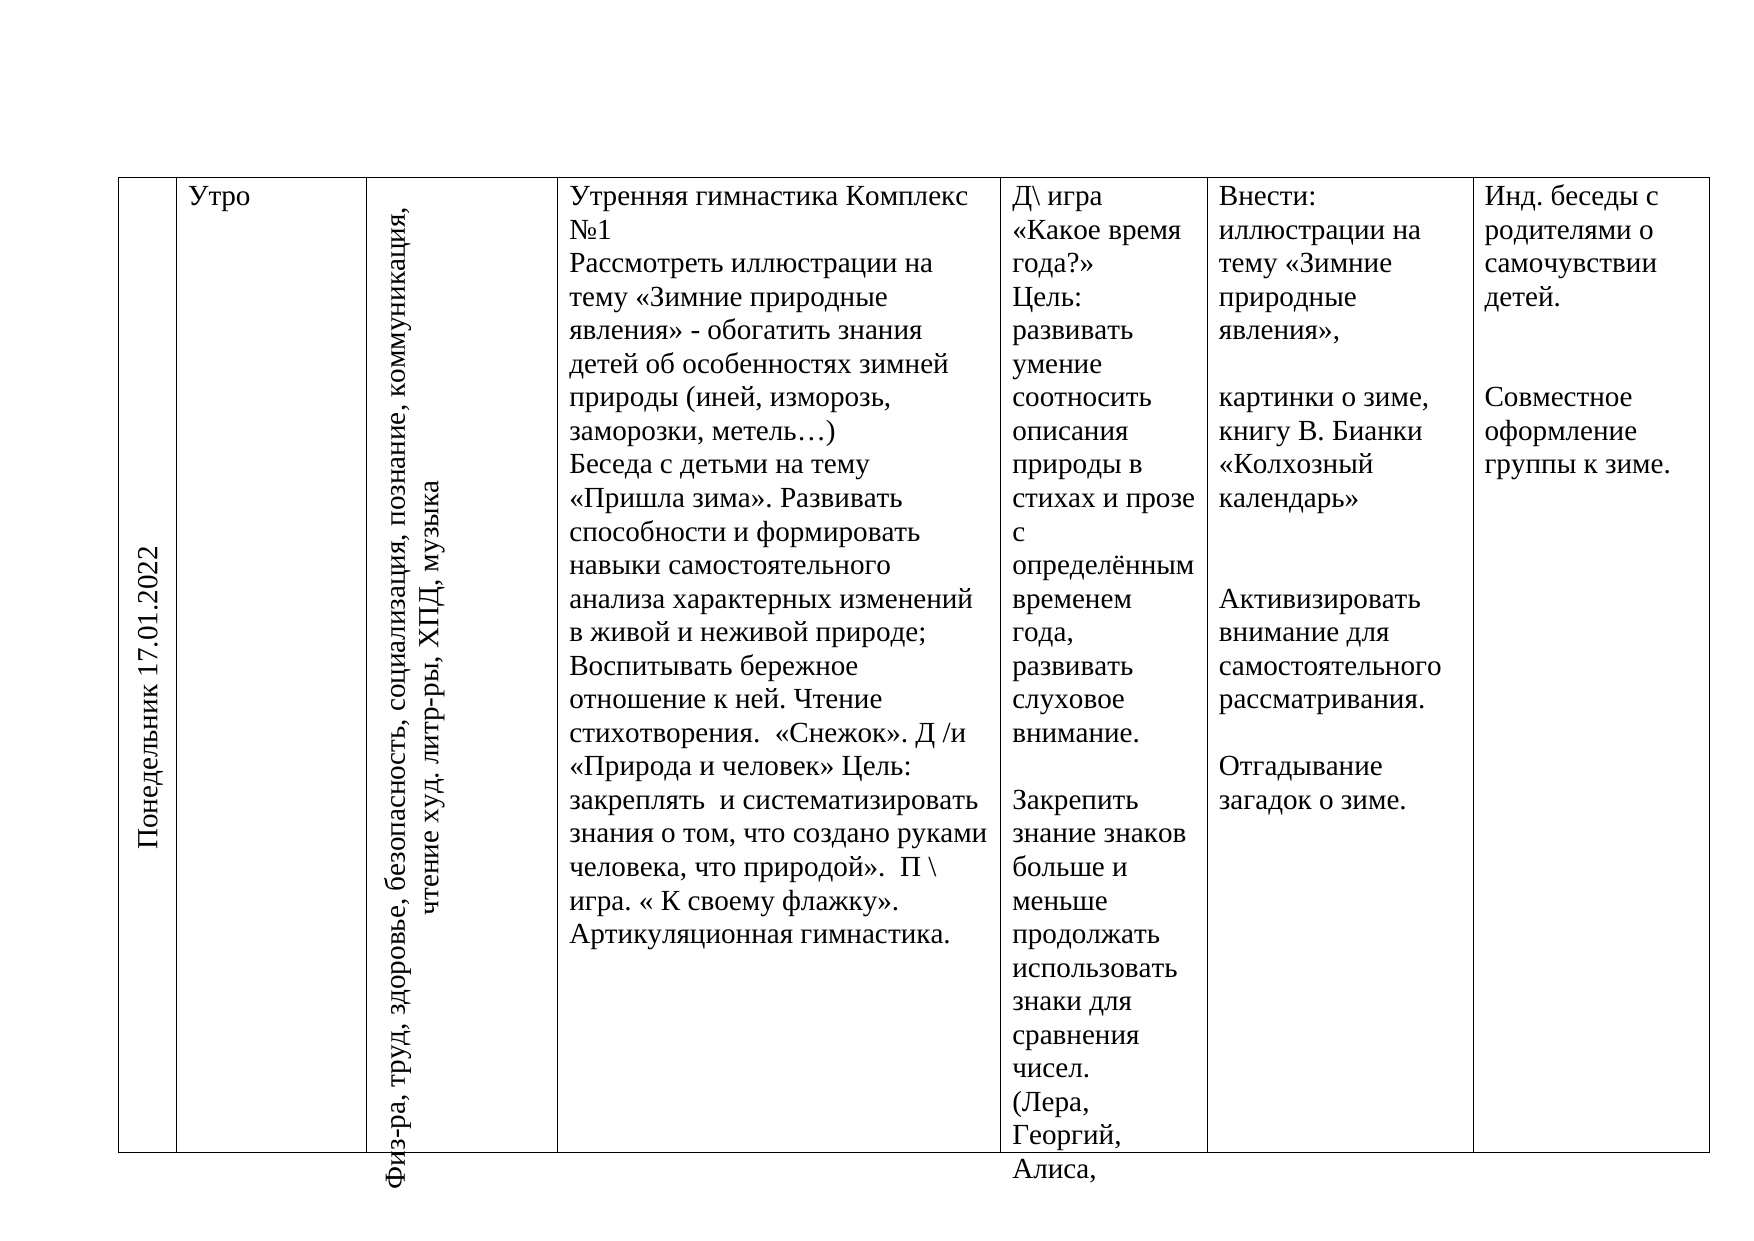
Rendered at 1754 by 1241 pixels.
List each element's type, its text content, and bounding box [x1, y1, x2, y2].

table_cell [367, 178, 557, 1152]
table_cell Д\ игра «Какое время года?» Цель: развивать умение соотносить описания природы в стихах и прозе с определённым временем года, развивать слуховое внимание. Закрепить знание знаков больше и меньше продолжать использовать знаки для сравнения чисел. (Лера, Георгий, Алиса, Ярослав) [1001, 178, 1207, 1152]
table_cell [1474, 178, 1709, 1152]
table_cell Утро [177, 178, 366, 1152]
table_cell Внести: иллюстрации на тему «Зимние природные явления», картинки о зиме, книгу В. Бианки «Колхозный календарь» Активизировать внимание для самостоятельного рассматривания. Отгадывание загадок о зиме. [1208, 178, 1473, 1152]
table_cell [119, 178, 176, 1152]
table_cell Утренняя гимнастика Комплекс №1 Рассмотреть иллюстрации на тему «Зимние природные явления» - обогатить знания детей об особенностях зимней природы (иней, изморозь, заморозки, метель…) Беседа с детьми на тему «Пришла зима». Развивать способности и формировать навыки самостоятельного анализа характерных изменений в живой и неживой природе; Воспитывать бережное отношение к ней. Чтение стихотворения. «Снежок». Д /и «Природа и человек» Цель: закреплять и систематизировать знания о том, что создано руками человека, что природой». П \игра. « К своему флажку». Артикуляционная гимнастика. [558, 178, 1000, 1152]
